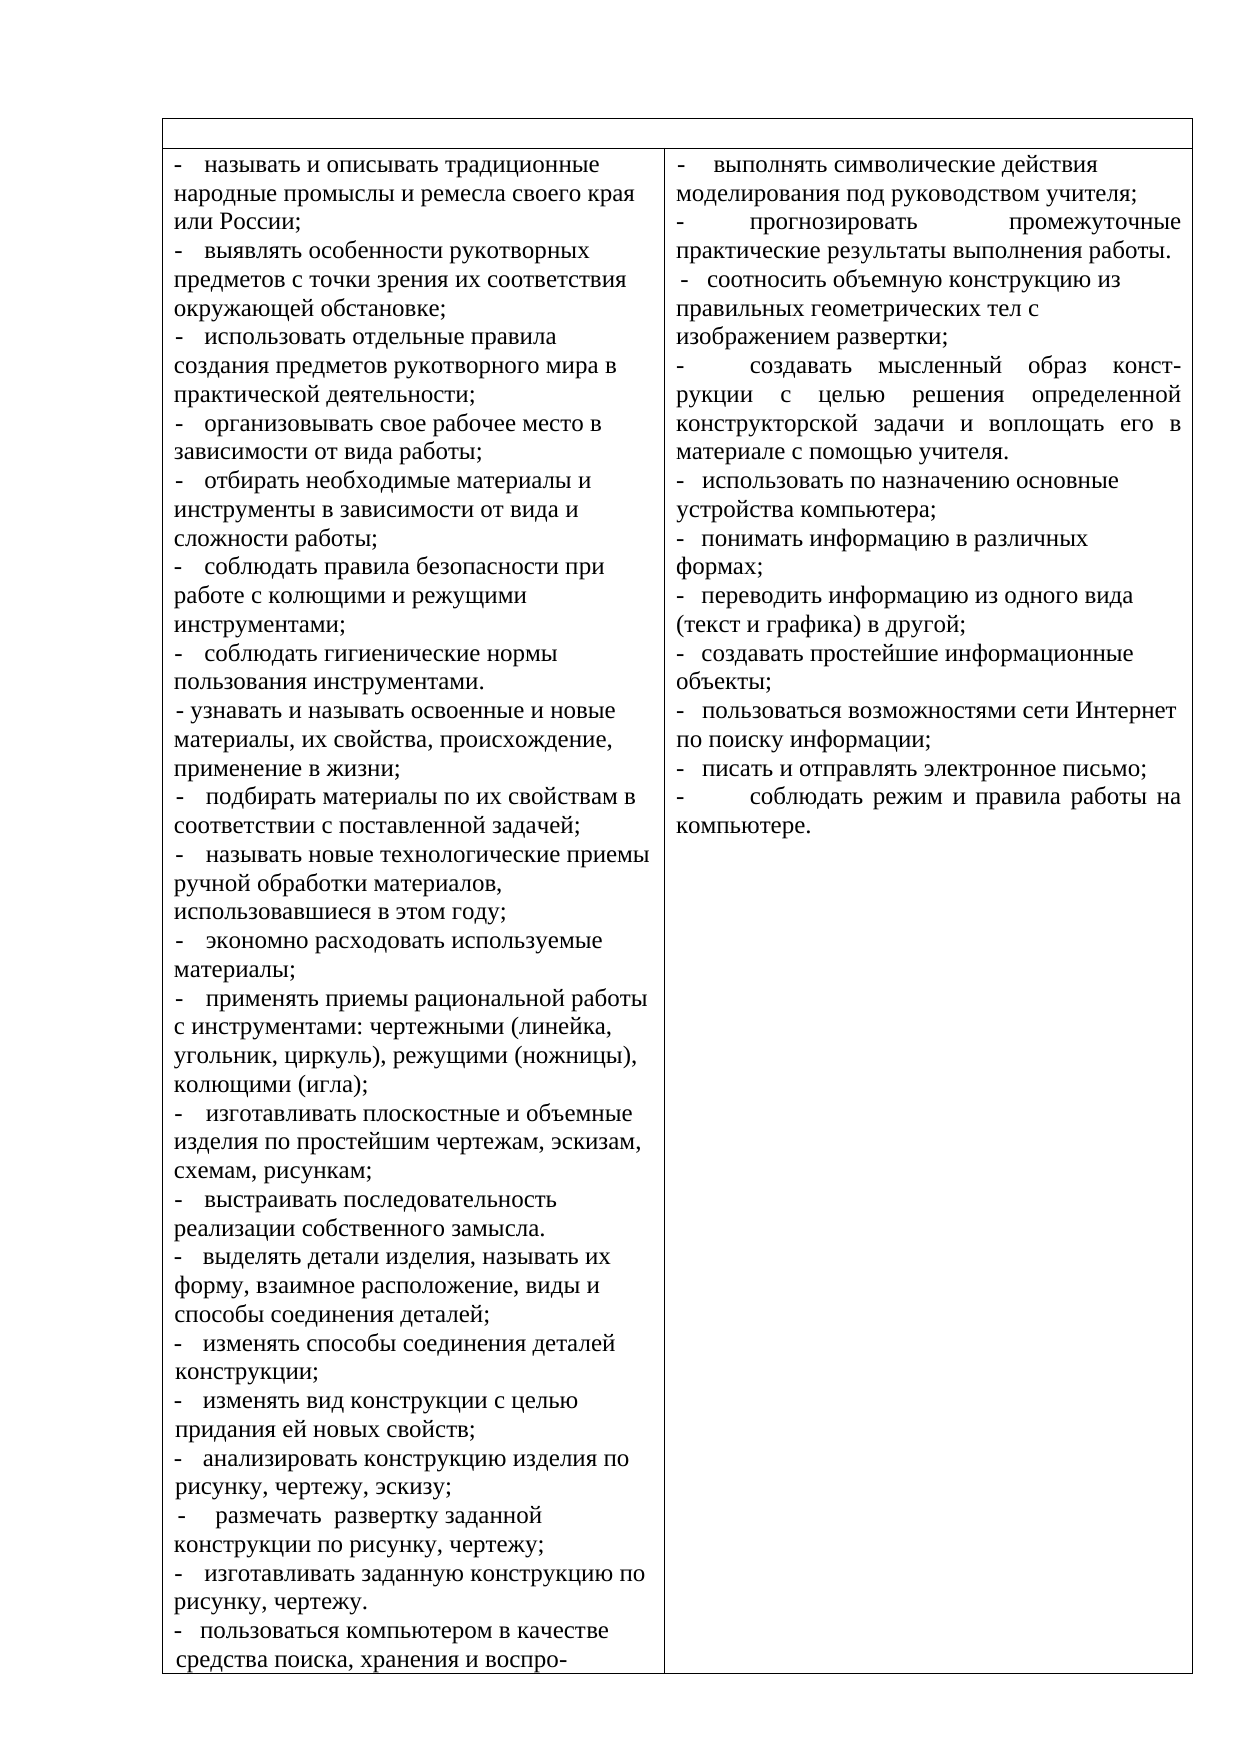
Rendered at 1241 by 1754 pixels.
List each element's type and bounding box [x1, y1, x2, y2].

table_cell [163, 119, 1192, 148]
table_cell [163, 149, 664, 1673]
table_cell [665, 149, 1192, 1673]
